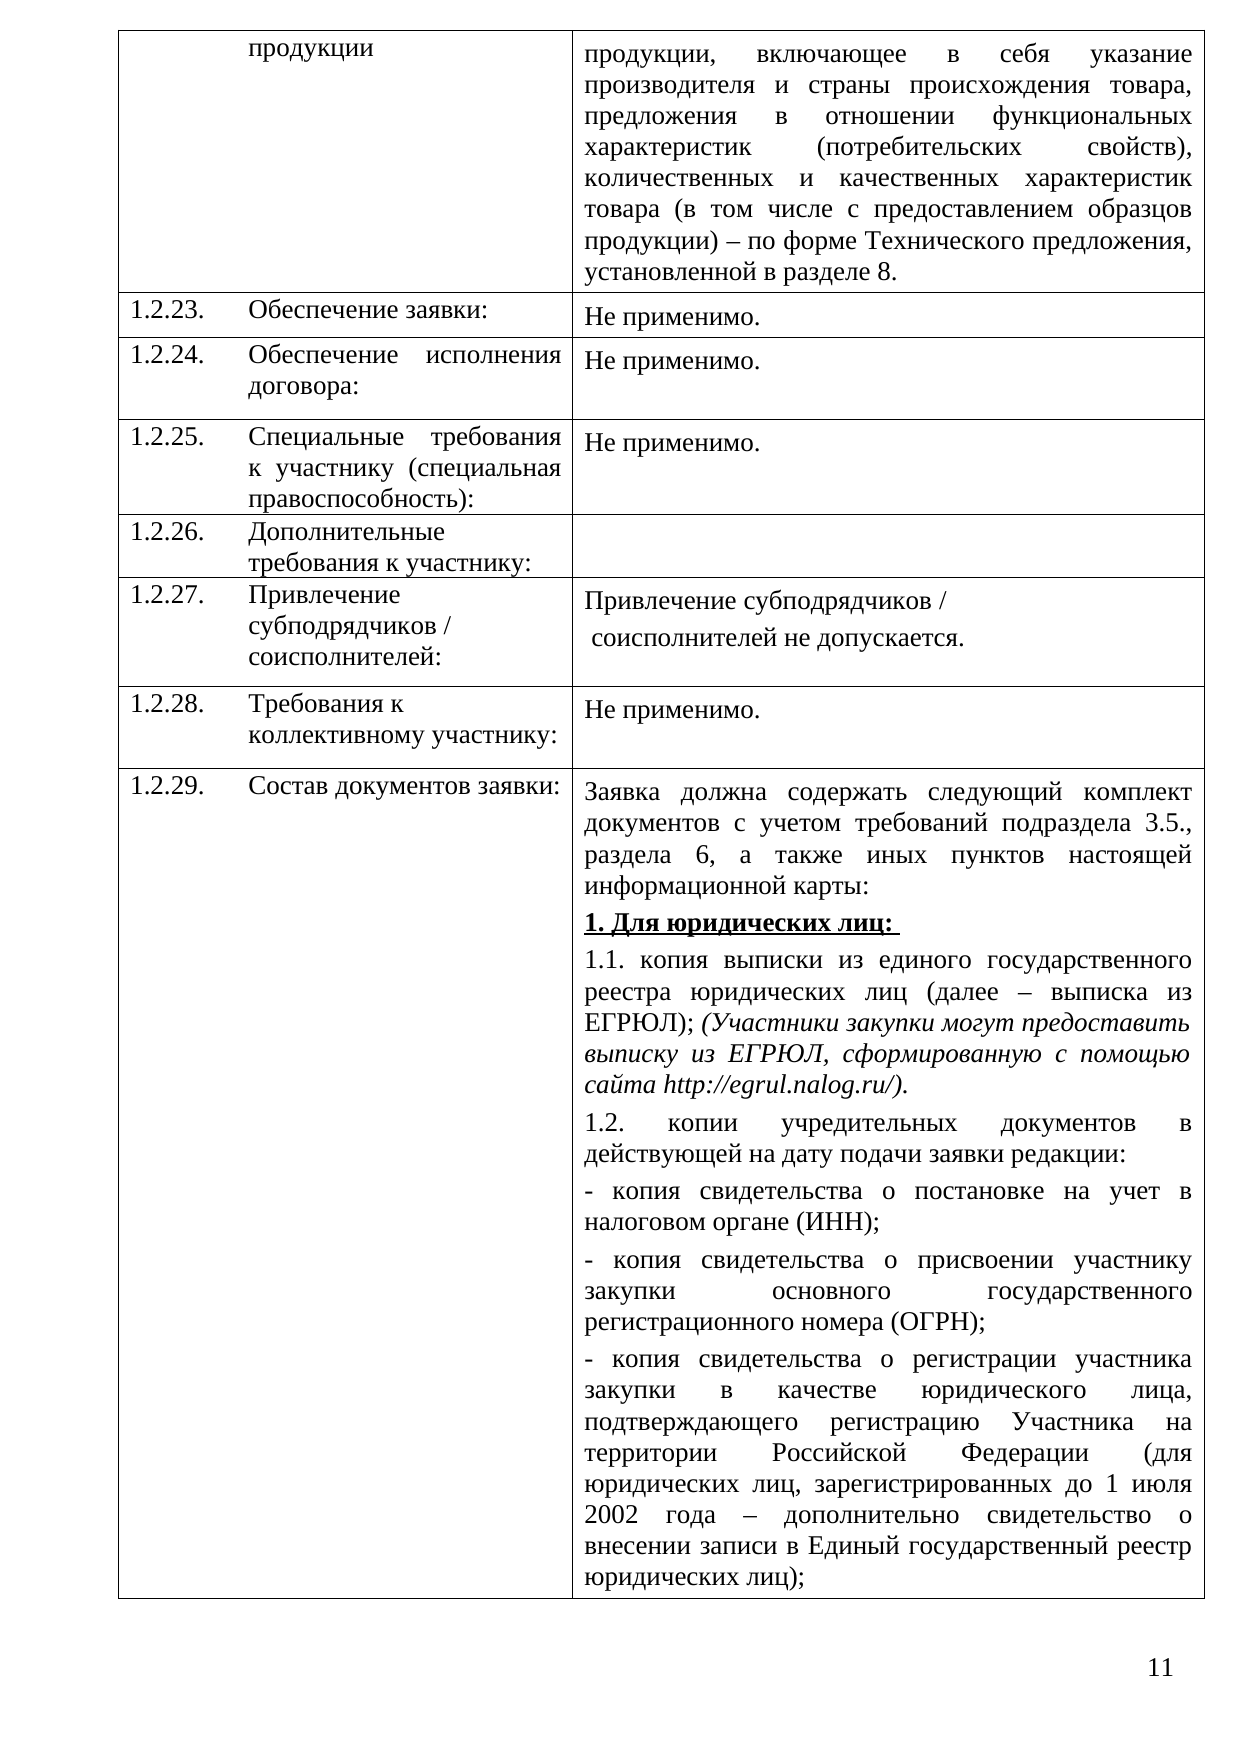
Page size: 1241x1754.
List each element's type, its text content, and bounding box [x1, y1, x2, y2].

table_cell Не применимо. [573, 293, 1204, 337]
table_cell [573, 31, 1204, 292]
table_cell Не применимо. [573, 420, 1204, 513]
table_cell [573, 515, 1204, 577]
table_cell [573, 769, 1204, 1598]
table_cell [119, 769, 572, 1598]
table_cell Дополнительные требования к участнику: [119, 515, 572, 577]
table_cell Обеспечение исполнения договора: [119, 338, 572, 419]
table_cell Не применимо. [573, 687, 1204, 768]
table_cell Требования к коллективному участнику: [119, 687, 572, 768]
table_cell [119, 31, 572, 292]
table_cell Привлечение субподрядчиков / соисполнителей: [119, 578, 572, 686]
table_cell Привлечение субподрядчиков / соисполнителей не допускается. [573, 578, 1204, 686]
table_cell Обеспечение заявки: [119, 293, 572, 337]
table_cell Не применимо. [573, 338, 1204, 419]
table_cell Специальные требования к участнику (специальная правоспособность): [119, 420, 572, 513]
